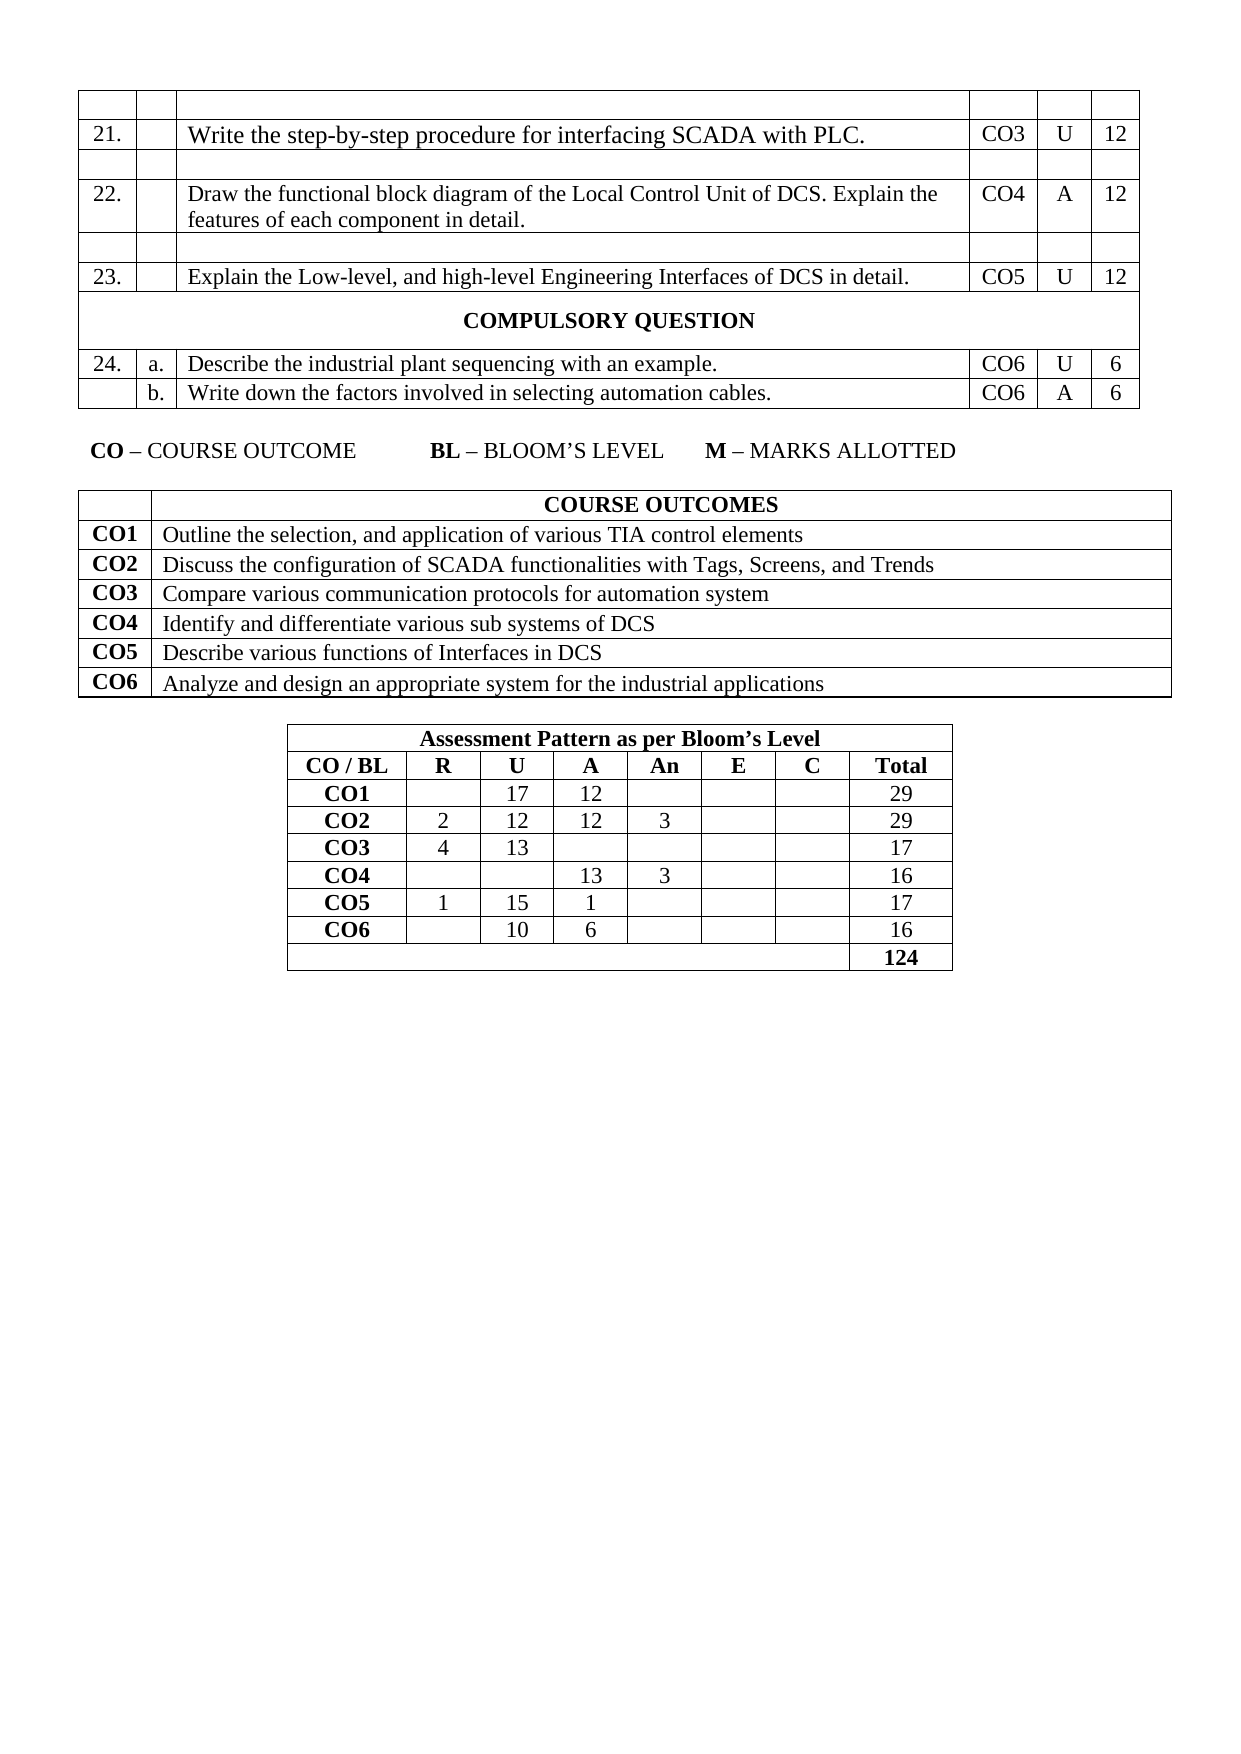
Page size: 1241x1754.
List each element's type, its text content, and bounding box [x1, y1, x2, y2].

table_cell [702, 889, 775, 916]
table_cell [407, 862, 480, 888]
table_cell 13 [481, 834, 553, 861]
table_cell [628, 780, 701, 806]
table_cell 12 [554, 807, 627, 833]
table_cell 12 [1092, 263, 1139, 291]
table_cell COMPULSORY QUESTION [79, 292, 1139, 348]
table_cell [702, 862, 775, 888]
table_cell [628, 889, 701, 916]
table_cell 6 [554, 917, 627, 943]
table_cell CO1 [288, 780, 406, 806]
table_cell 17 [850, 889, 952, 916]
table_cell 3 [628, 862, 701, 888]
table_cell Draw the functional block diagram of the Local Control Unit of DCS. Explain the features of each component in detail. [177, 180, 969, 232]
table_cell 15 [481, 889, 553, 916]
table_cell 13 [554, 862, 627, 888]
table_cell R [407, 752, 480, 778]
table_cell CO2 [79, 550, 151, 578]
table_cell [1038, 233, 1091, 262]
table_cell Total [850, 752, 952, 778]
table_cell CO1 [79, 521, 151, 549]
table_cell [776, 834, 849, 861]
table_cell a. [137, 350, 176, 378]
table_cell 3 [628, 807, 701, 833]
table_cell [137, 150, 176, 178]
text CO – COURSE OUTCOME BL – BLOOM’S LEVEL M – MARKS ALLOTTED [90, 437, 1150, 464]
table_cell 16 [850, 862, 952, 888]
table_cell 1 [407, 889, 480, 916]
table_cell C [776, 752, 849, 778]
table_header [79, 491, 151, 519]
table_cell An [628, 752, 701, 778]
table_cell [1092, 233, 1139, 262]
table_cell [702, 807, 775, 833]
table_cell [79, 150, 136, 178]
table_cell [776, 807, 849, 833]
table_cell E [702, 752, 775, 778]
table_cell 17 [481, 780, 553, 806]
table_cell [970, 91, 1037, 119]
table_cell [137, 180, 176, 232]
table_cell CO5 [79, 639, 151, 667]
table_cell CO5 [288, 889, 406, 916]
table_header COURSE OUTCOMES [152, 491, 1171, 519]
table_cell [137, 91, 176, 119]
table_cell CO4 [288, 862, 406, 888]
table_cell CO6 [288, 917, 406, 943]
table_cell A [554, 752, 627, 778]
table_cell [407, 780, 480, 806]
table_cell CO / BL [288, 752, 406, 778]
table_cell 2 [407, 807, 480, 833]
table_cell CO3 [79, 580, 151, 608]
table_cell 12 [554, 780, 627, 806]
table_cell CO5 [970, 263, 1037, 291]
table_cell [776, 889, 849, 916]
table_cell [177, 91, 969, 119]
table_cell CO2 [288, 807, 406, 833]
table_cell b. [137, 379, 176, 407]
table_cell [628, 917, 701, 943]
table_cell Write down the factors involved in selecting automation cables. [177, 379, 969, 407]
table_cell Describe the industrial plant sequencing with an example. [177, 350, 969, 378]
table_cell [79, 91, 136, 119]
table_cell 29 [850, 780, 952, 806]
table_cell 6 [1092, 350, 1139, 378]
table_cell [177, 233, 969, 262]
table_cell CO4 [970, 180, 1037, 232]
table_cell 10 [481, 917, 553, 943]
table_header Assessment Pattern as per Bloom’s Level [288, 725, 952, 751]
table_cell [1092, 91, 1139, 119]
table_cell [137, 120, 176, 149]
table_cell 29 [850, 807, 952, 833]
table_cell [407, 917, 480, 943]
table_cell 22. [79, 180, 136, 232]
table_cell [79, 233, 136, 262]
table_cell [137, 263, 176, 291]
table_cell [1038, 150, 1091, 178]
table_cell 124 [850, 944, 952, 970]
table_cell CO3 [288, 834, 406, 861]
table_cell [970, 233, 1037, 262]
table_cell [177, 150, 969, 178]
table_cell [1092, 150, 1139, 178]
table_cell Identify and differentiate various sub systems of DCS [152, 609, 1171, 637]
table_cell Outline the selection, and application of various TIA control elements [152, 521, 1171, 549]
table_cell U [1038, 120, 1091, 149]
table_cell [1038, 91, 1091, 119]
table_cell 24. [79, 350, 136, 378]
table_cell A [1038, 379, 1091, 407]
table_cell 12 [1092, 120, 1139, 149]
table_cell 1 [554, 889, 627, 916]
table_cell [288, 944, 849, 970]
table_cell A [1038, 180, 1091, 232]
table_cell Explain the Low-level, and high-level Engineering Interfaces of DCS in detail. [177, 263, 969, 291]
table_cell 6 [1092, 379, 1139, 407]
table_cell Discuss the configuration of SCADA functionalities with Tags, Screens, and Trends [152, 550, 1171, 578]
table_cell 4 [407, 834, 480, 861]
table_cell U [1038, 263, 1091, 291]
table_cell Describe various functions of Interfaces in DCS [152, 639, 1171, 667]
table_cell 16 [850, 917, 952, 943]
table_cell [702, 780, 775, 806]
table_cell [702, 917, 775, 943]
table_cell 23. [79, 263, 136, 291]
table_cell 17 [850, 834, 952, 861]
table_cell Analyze and design an appropriate system for the industrial applications [152, 668, 1171, 696]
table_cell 12 [1092, 180, 1139, 232]
table_cell [628, 834, 701, 861]
table_cell [970, 150, 1037, 178]
table_cell 21. [79, 120, 136, 149]
table_cell CO6 [79, 668, 151, 696]
table_cell U [1038, 350, 1091, 378]
table_cell [776, 862, 849, 888]
table_cell [702, 834, 775, 861]
table_cell Compare various communication protocols for automation system [152, 580, 1171, 608]
table_cell 12 [481, 807, 553, 833]
table_cell CO6 [970, 350, 1037, 378]
table_cell CO3 [970, 120, 1037, 149]
table_cell CO6 [970, 379, 1037, 407]
table_cell U [481, 752, 553, 778]
table_cell [776, 917, 849, 943]
table_cell [79, 379, 136, 407]
table_cell CO4 [79, 609, 151, 637]
table_cell [554, 834, 627, 861]
table_cell [137, 233, 176, 262]
table_cell [481, 862, 553, 888]
table_cell [776, 780, 849, 806]
table_cell Write the step-by-step procedure for interfacing SCADA with PLC. [177, 120, 969, 149]
